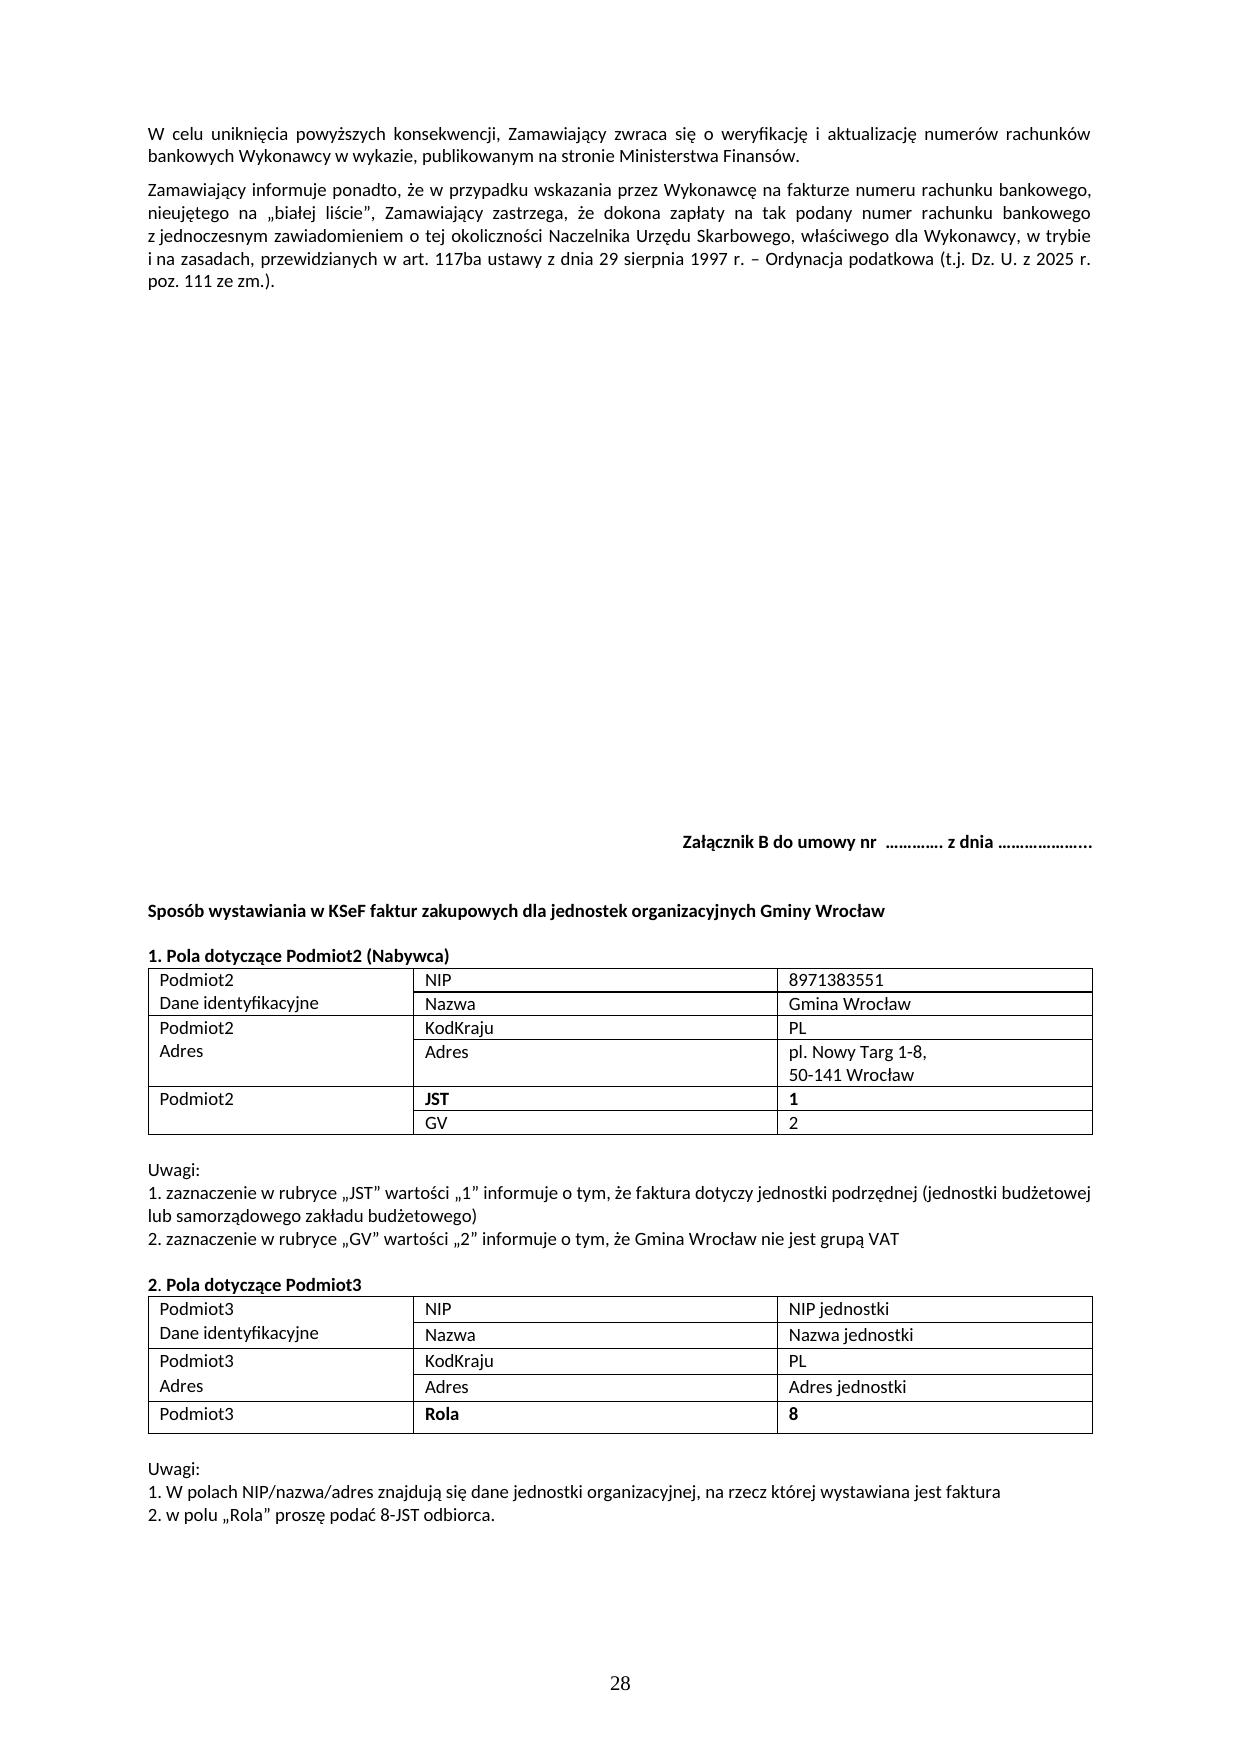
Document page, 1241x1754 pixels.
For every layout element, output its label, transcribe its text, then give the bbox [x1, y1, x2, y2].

table_header Podmiot3 Dane identyfikacyjne [149, 1297, 413, 1348]
table_cell KodKraju [414, 1016, 777, 1039]
text 1. zaznaczenie w rubryce „JST” wartości „1” informuje o tym, że faktura dotyczy jednostki podrzędnej (jednostki budżetowej lub samorządowego zakładu budżetowego) [148, 1181, 1093, 1227]
text 1. Pola dotyczące Podmiot2 (Nabywca) [148, 944, 1093, 967]
text Zamawiający informuje ponadto, że w przypadku wskazania przez Wykonawcę na fakturze numeru rachunku bankowego, nieujętego na „białej liście”, Zamawiający zastrzega, że dokona zapłaty na tak podany numer rachunku bankowego z jednoczesnym zawiadomieniem o tej okoliczności Naczelnika Urzędu Skarbowego, właściwego dla Wykonawcy, w trybie i na zasadach, przewidzianych w art. 117ba ustawy z dnia 29 sierpnia 1997 r. – Ordynacja podatkowa (t.j. Dz. U. z 2025 r. poz. 111 ze zm.). [148, 178, 1093, 292]
table_cell KodKraju [414, 1349, 777, 1374]
table_cell GV [414, 1111, 777, 1134]
table_cell pl. Nowy Targ 1-8, 50-141 Wrocław [778, 1040, 1092, 1086]
table_cell Adres [414, 1040, 777, 1086]
table_cell Nazwa [414, 1323, 777, 1348]
text 2. Pola dotyczące Podmiot3 [148, 1273, 1093, 1296]
table_header NIP [414, 969, 777, 991]
table_header Podmiot2 Dane identyfikacyjne [149, 969, 413, 1015]
text 1. W polach NIP/nazwa/adres znajdują się dane jednostki organizacyjnej, na rzecz której wystawiana jest faktura [148, 1480, 1093, 1503]
table_cell 2 [778, 1111, 1092, 1134]
table_cell PL [778, 1349, 1092, 1374]
table_cell 8 [778, 1402, 1092, 1433]
table_cell PL [778, 1016, 1092, 1039]
table_cell Adres [414, 1375, 777, 1401]
table_cell Podmiot2 Adres [149, 1016, 413, 1086]
text Sposób wystawiania w KSeF faktur zakupowych dla jednostek organizacyjnych Gminy Wrocław [148, 899, 1093, 922]
table_cell JST [414, 1087, 777, 1110]
text Uwagi: [148, 1457, 1093, 1480]
text W celu uniknięcia powyższych konsekwencji, Zamawiający zwraca się o weryfikację i aktualizację numerów rachunków bankowych Wykonawcy w wykazie, publikowanym na stronie Ministerstwa Finansów. [148, 122, 1093, 167]
text Uwagi: [148, 1158, 1093, 1181]
text Załącznik B do umowy nr …………. z dnia ………………... [148, 830, 1093, 853]
table_cell Nazwa jednostki [778, 1323, 1092, 1348]
table_cell Gmina Wrocław [778, 993, 1092, 1015]
text 2. w polu „Rola” proszę podać 8-JST odbiorca. [148, 1503, 1093, 1526]
table_cell Nazwa [414, 993, 777, 1015]
table_cell Adres jednostki [778, 1375, 1092, 1401]
table_header NIP jednostki [778, 1297, 1092, 1322]
table_cell Rola [414, 1402, 777, 1433]
table_cell 1 [778, 1087, 1092, 1110]
table_header 8971383551 [778, 969, 1092, 991]
text 2. zaznaczenie w rubryce „GV” wartości „2” informuje o tym, że Gmina Wrocław nie jest grupą VAT [148, 1227, 1093, 1250]
table_cell Podmiot3 [149, 1402, 413, 1433]
table_cell Podmiot2 [149, 1087, 413, 1134]
table_header NIP [414, 1297, 777, 1322]
table_cell Podmiot3 Adres [149, 1349, 413, 1401]
